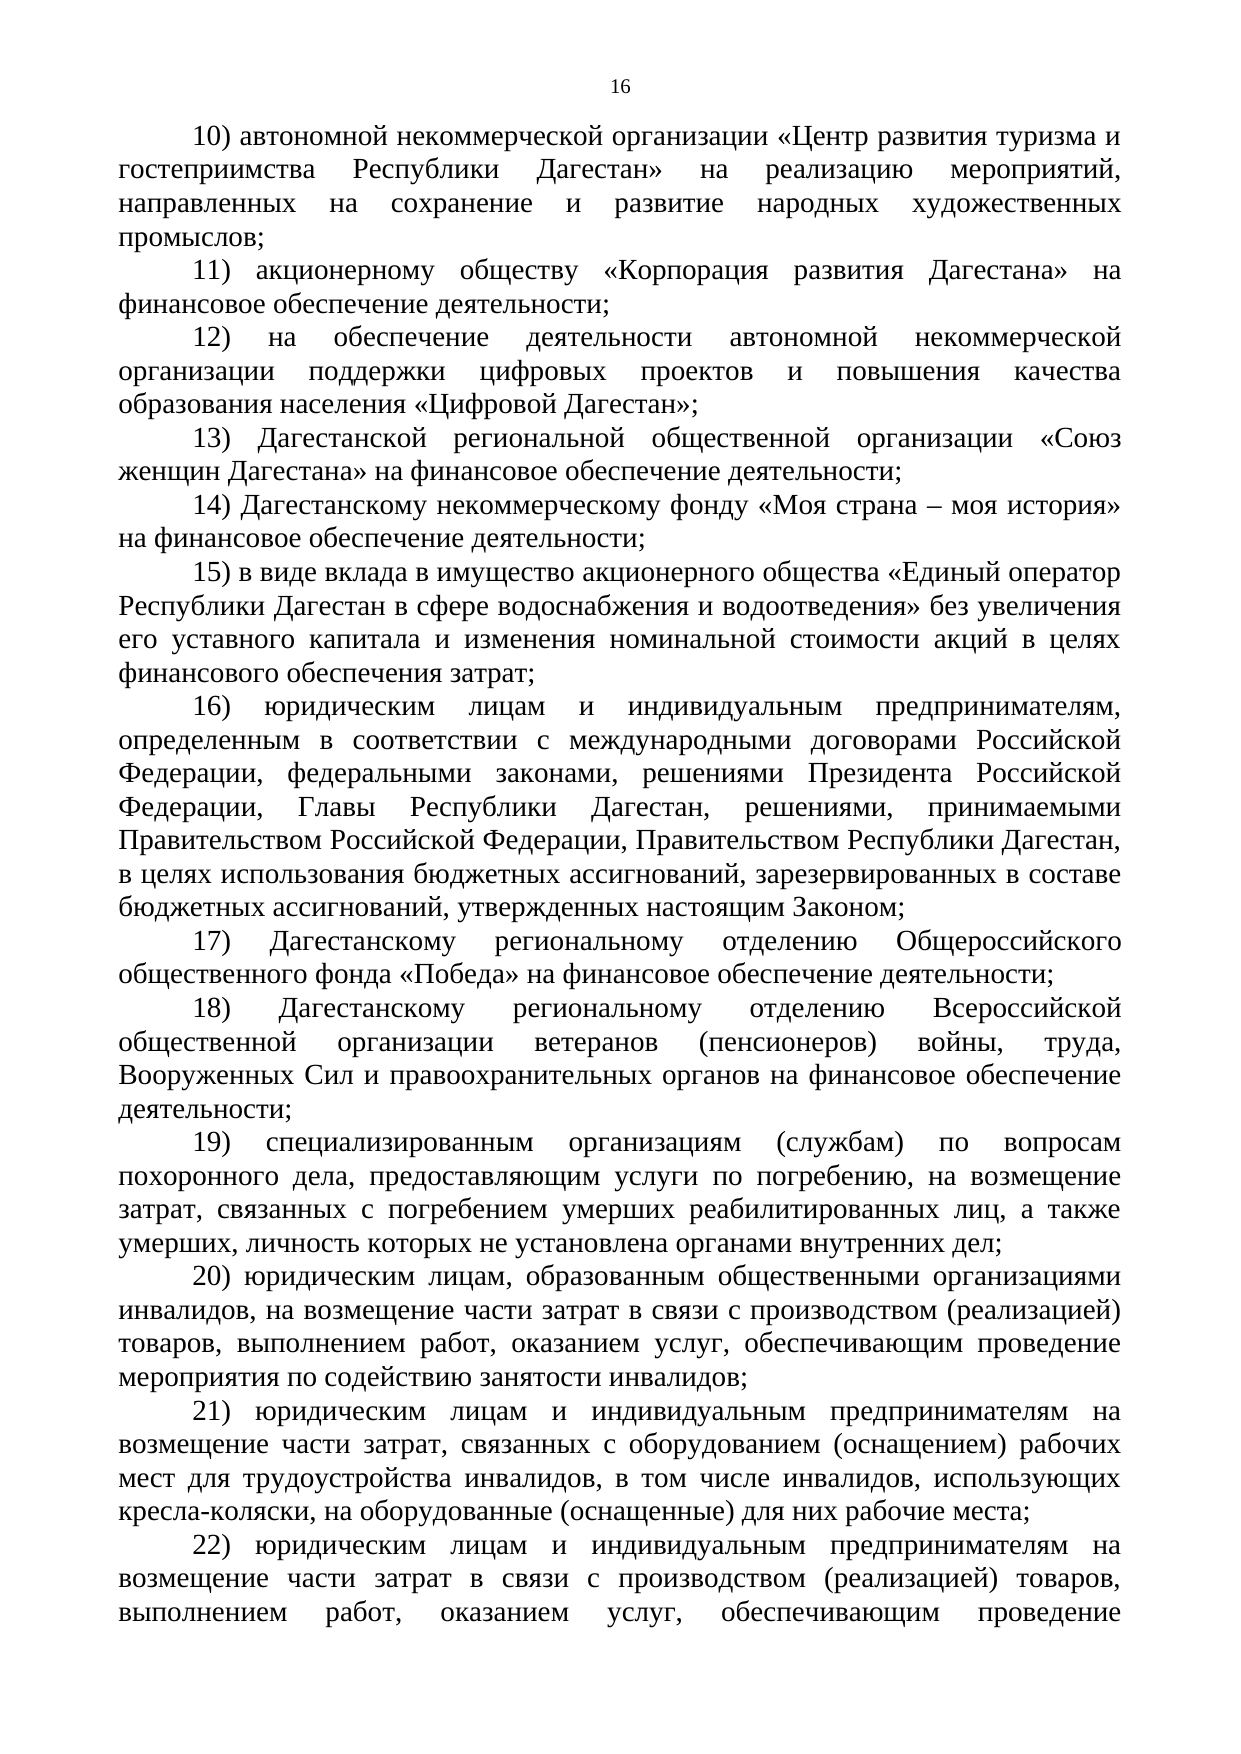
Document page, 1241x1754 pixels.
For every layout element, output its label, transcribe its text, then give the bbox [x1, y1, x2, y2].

text 16) юридическим лицам и индивидуальным предпринимателям, определенным в соответствии с международными договорами Российской Федерации, федеральными законами, решениями Президента Российской Федерации, Главы Республики Дагестан, решениями, принимаемыми Правительством Российской Федерации, Правительством Республики Дагестан, в целях использования бюджетных ассигнований, зарезервированных в составе бюджетных ассигнований, утвержденных настоящим Законом; [118, 688, 1122, 923]
text 13) Дагестанской региональной общественной организации «Союз женщин Дагестана» на финансовое обеспечение деятельности; [118, 420, 1122, 487]
text 21) юридическим лицам и индивидуальным предпринимателям на возмещение части затрат, связанных с оборудованием (оснащением) рабочих мест для трудоустройства инвалидов, в том числе инвалидов, использующих кресла-коляски, на оборудованные (оснащенные) для них рабочие места; [118, 1393, 1122, 1527]
text 14) Дагестанскому некоммерческому фонду «Моя страна – моя история» на финансовое обеспечение деятельности; [118, 487, 1122, 554]
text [118, 1527, 1122, 1627]
text 11) акционерному обществу «Корпорация развития Дагестана» на финансовое обеспечение деятельности; [118, 252, 1122, 319]
text 17) Дагестанскому региональному отделению Общероссийского общественного фонда «Победа» на финансовое обеспечение деятельности; [118, 923, 1122, 990]
text 19) специализированным организациям (службам) по вопросам похоронного дела, предоставляющим услуги по погребению, на возмещение затрат, связанных с погребением умерших реабилитированных лиц, а также умерших, личность которых не установлена органами внутренних дел; [118, 1124, 1122, 1258]
text 10) автономной некоммерческой организации «Центр развития туризма и гостеприимства Республики Дагестан» на реализацию мероприятий, направленных на сохранение и развитие народных художественных промыслов; [118, 118, 1122, 252]
text 20) юридическим лицам, образованным общественными организациями инвалидов, на возмещение части затрат в связи с производством (реализацией) товаров, выполнением работ, оказанием услуг, обеспечивающим проведение мероприятия по содействию занятости инвалидов; [118, 1258, 1122, 1393]
text 12) на обеспечение деятельности автономной некоммерческой организации поддержки цифровых проектов и повышения качества образования населения «Цифровой Дагестан»; [118, 319, 1122, 420]
text 18) Дагестанскому региональному отделению Всероссийской общественной организации ветеранов (пенсионеров) войны, труда, Вооруженных Сил и правоохранительных органов на финансовое обеспечение деятельности; [118, 990, 1122, 1124]
text 15) в виде вклада в имущество акционерного общества «Единый оператор Республики Дагестан в сфере водоснабжения и водоотведения» без увеличения его уставного капитала и изменения номинальной стоимости акций в целях финансового обеспечения затрат; [118, 554, 1122, 688]
